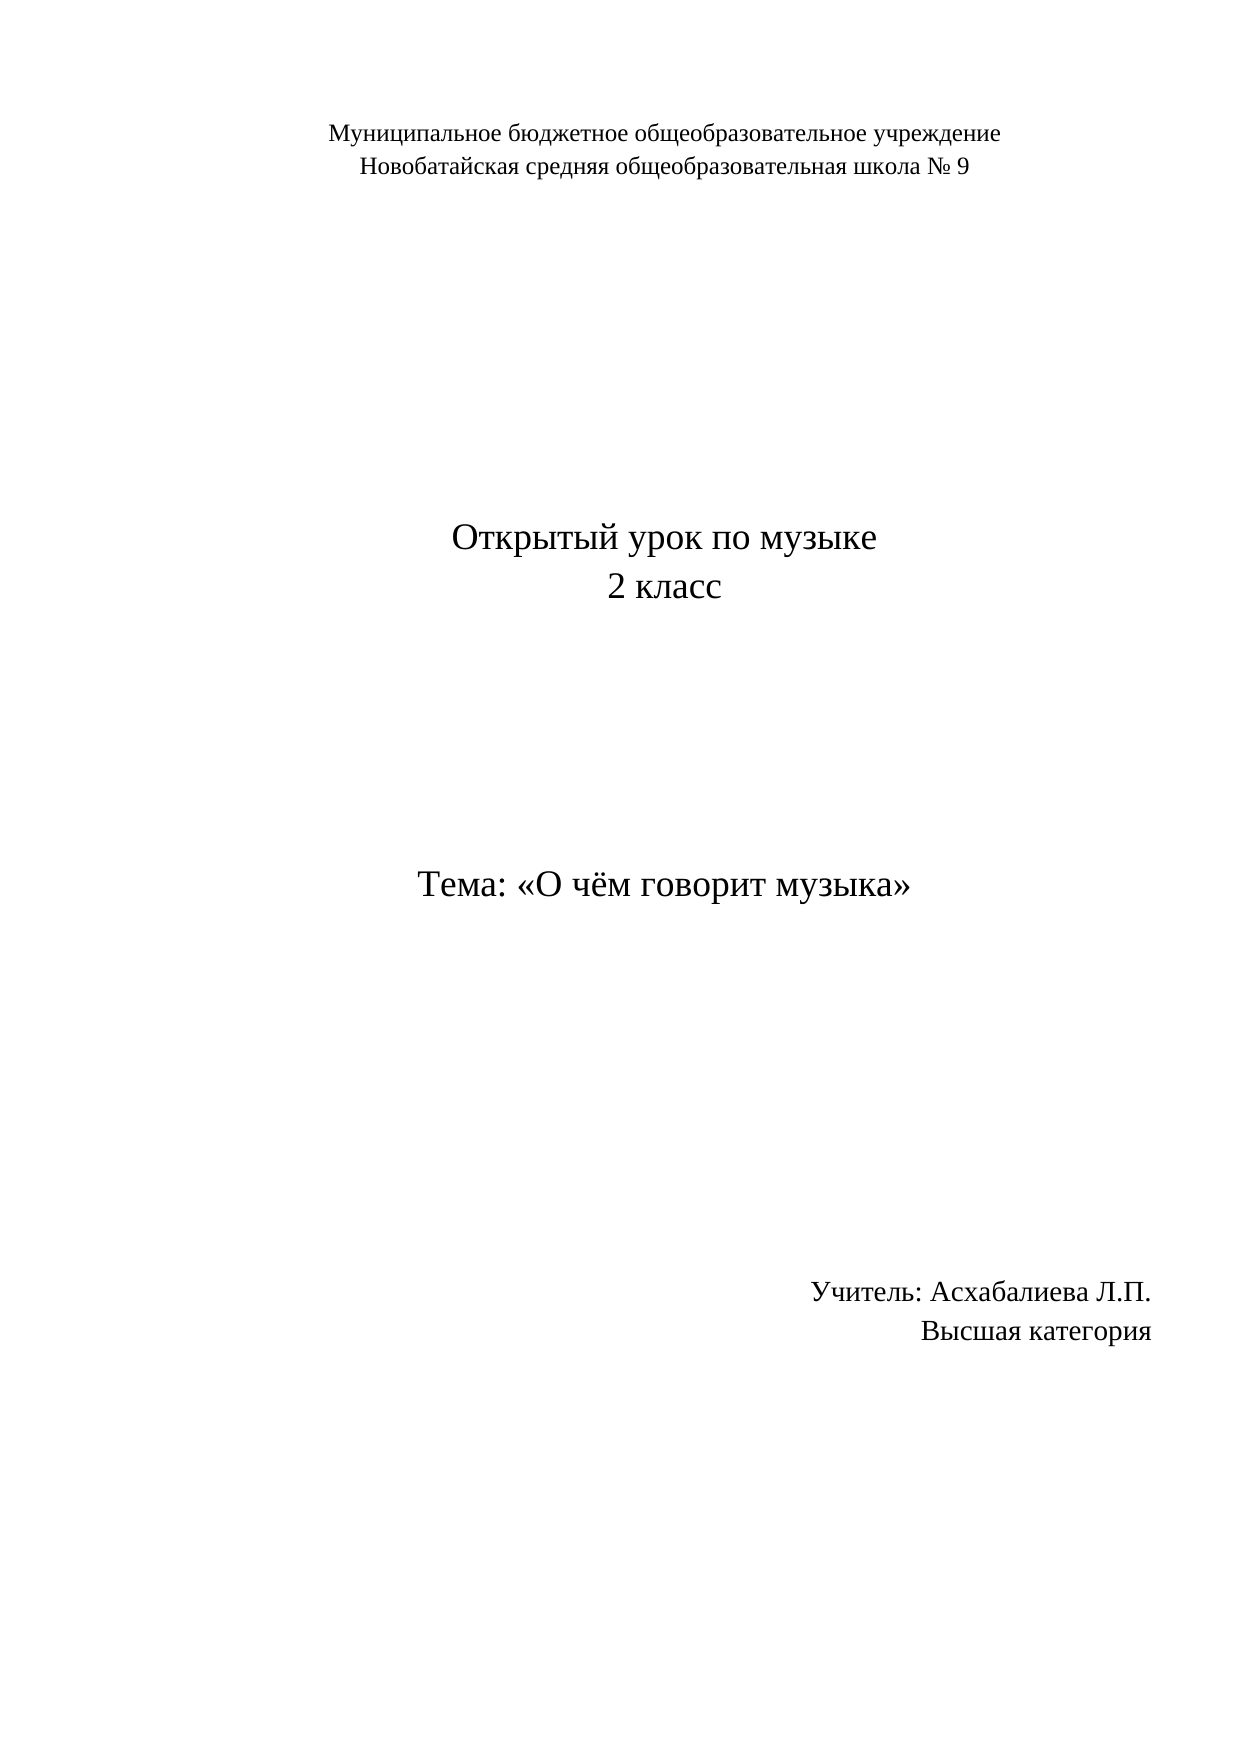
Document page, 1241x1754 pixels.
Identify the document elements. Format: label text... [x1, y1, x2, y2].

text Высшая категория [177, 1313, 1152, 1347]
text Учитель: Асхабалиева Л.П. [177, 1274, 1152, 1308]
text 2 класс [177, 564, 1152, 607]
text Открытый урок по музыке [177, 514, 1152, 557]
text Тема: «О чём говорит музыка» [177, 861, 1152, 904]
text Муниципальное бюджетное общеобразовательное учреждение [177, 118, 1152, 147]
text Новобатайская средняя общеобразовательная школа № 9 [177, 151, 1152, 180]
